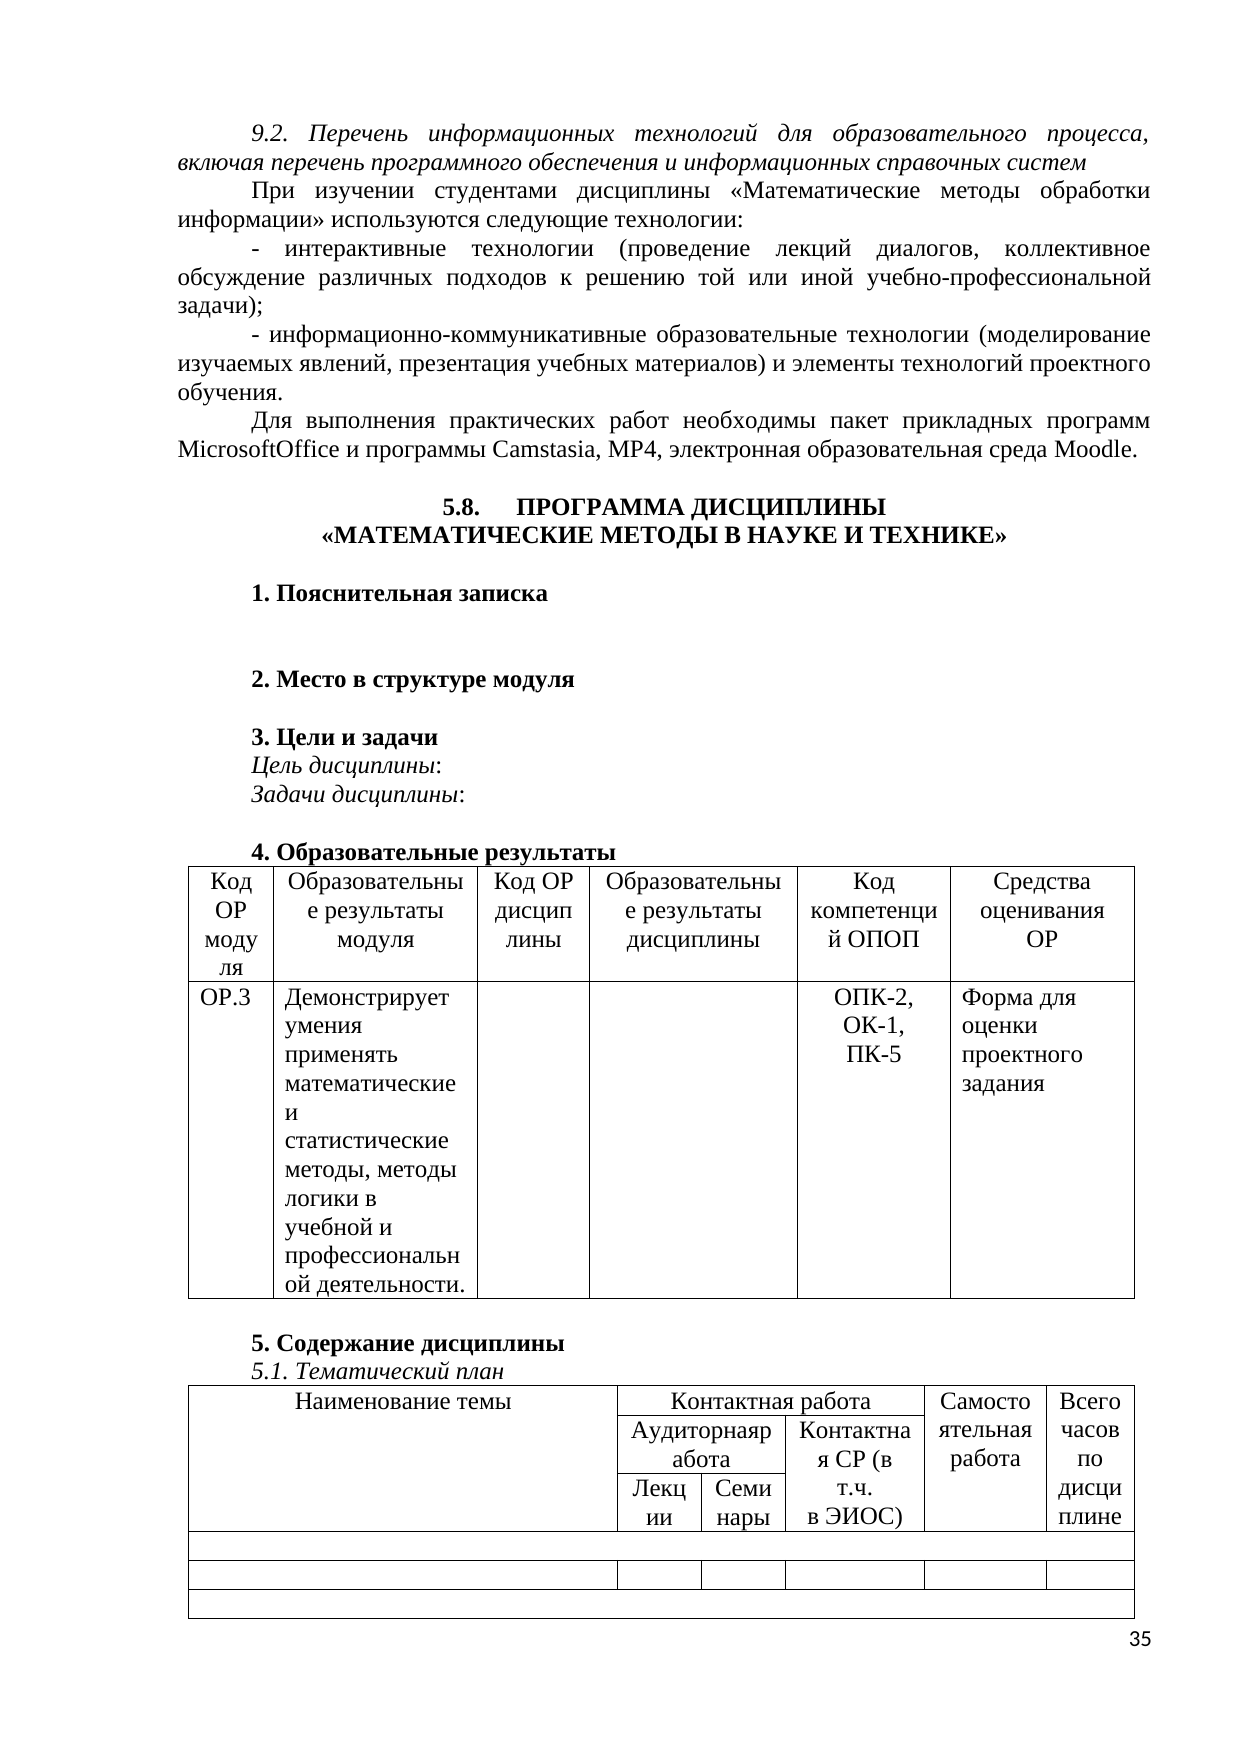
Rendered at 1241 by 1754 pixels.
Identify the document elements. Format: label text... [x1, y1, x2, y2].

table_cell [925, 1561, 1046, 1589]
table_cell [478, 982, 589, 1298]
text Задачи дисциплины: [177, 779, 1152, 808]
text 3. Цели и задачи [177, 722, 1152, 751]
table_cell [618, 1561, 701, 1589]
table_header Код компетенций ОПОП [798, 867, 950, 981]
table_cell Форма для оценки проектного задания [951, 982, 1134, 1298]
text 9.2. Перечень информационных технологий для образовательного процесса, включая перечень программного обеспечения и информационных справочных систем [177, 118, 1152, 176]
text При изучении студентами дисциплины «Математические методы обработки информации» используются следующие технологии: [177, 176, 1152, 233]
text 2. Место в структуре модуля [177, 664, 1152, 693]
table_cell ОПК-2, ОК-1, ПК-5 [798, 982, 950, 1298]
table_header Код ОР дисциплины [478, 867, 589, 981]
table_header Образовательные результаты модуля [274, 867, 477, 981]
table_header Образовательные результаты дисциплины [590, 867, 797, 981]
text Для выполнения практических работ необходимы пакет прикладных программ MicrosoftOffice и программы Сamstasia, MP4, электронная образовательная среда Moodle. [177, 406, 1152, 463]
table_cell Аудиторнаяработа [618, 1416, 785, 1472]
table_header Всего часов по дисциплине [1047, 1386, 1134, 1531]
table_cell [1047, 1561, 1134, 1589]
table_cell [189, 1532, 1134, 1560]
table_cell [786, 1561, 924, 1589]
table_cell ОР.3 [189, 982, 273, 1298]
table_cell [702, 1561, 785, 1589]
table_cell Контактная СР (в т.ч. в ЭИОС) [786, 1416, 924, 1531]
table_cell Семинары [702, 1474, 785, 1531]
table_header Самостоятельная работа [925, 1386, 1046, 1531]
table_cell Лекции [618, 1474, 701, 1531]
table_header Средства оценивания ОР [951, 867, 1134, 981]
text «МАТЕМАТИЧЕСКИЕ МЕТОДЫ В НАУКЕ И ТЕХНИКЕ» [177, 521, 1152, 549]
text 5. Содержание дисциплины [177, 1328, 1152, 1356]
table_header Код ОР модуля [189, 867, 273, 981]
text 1. Пояснительная записка [177, 578, 1152, 607]
text Цель дисциплины: [177, 751, 1152, 779]
text - интерактивные технологии (проведение лекций диалогов, коллективное обсуждение различных подходов к решению той или иной учебно-профессиональной задачи); [177, 233, 1152, 319]
text 4. Образовательные результаты [177, 837, 1152, 866]
table_cell [189, 1590, 1134, 1618]
table_cell [189, 1561, 617, 1589]
text 5.1. Тематический план [177, 1356, 1152, 1385]
text - информационно-коммуникативные образовательные технологии (моделирование изучаемых явлений, презентация учебных материалов) и элементы технологий проектного обучения. [177, 319, 1152, 406]
table_header Контактная работа [618, 1386, 924, 1414]
table_header Наименование темы [189, 1386, 617, 1531]
list ПРОГРАММА ДИСЦИПЛИНЫ [177, 492, 1152, 521]
table_cell [590, 982, 797, 1298]
table_cell Демонстрирует умения применять математические и статистические методы, методы логики в учебной и профессиональной деятельности. [274, 982, 477, 1298]
